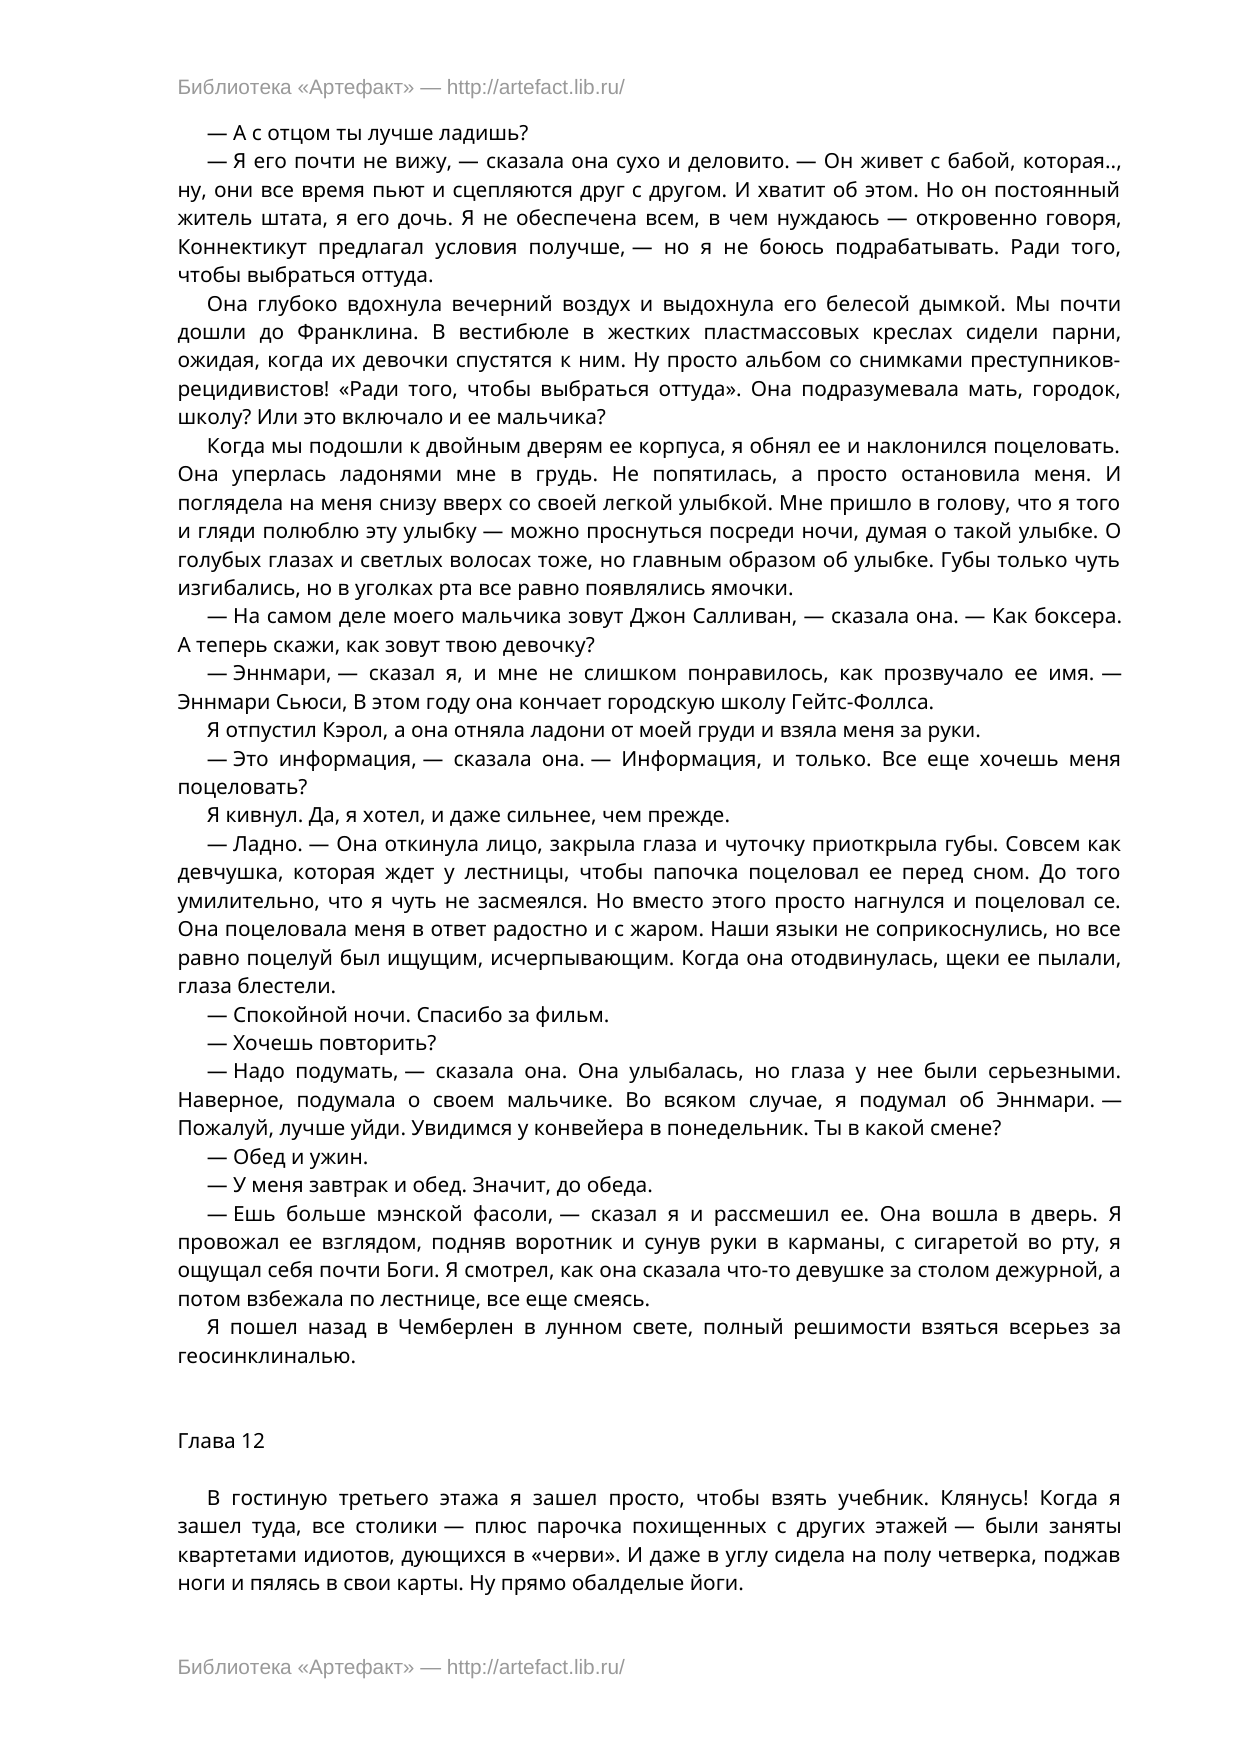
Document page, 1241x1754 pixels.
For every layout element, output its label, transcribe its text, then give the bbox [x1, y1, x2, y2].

text — Спокойной ночи. Спасибо за фильм. [177, 1000, 1122, 1028]
text — Я его почти не вижу, — сказала она сухо и деловито. — Он живет с бабой, которая.., ну, они все время пьют и сцепляются друг с другом. И хватит об этом. Но он постоянный житель штата, я его дочь. Я не обеспечена всем, в чем нуждаюсь — откровенно говоря, Коннектикут предлагал условия получше, — но я не боюсь подрабатывать. Ради того, чтобы выбраться оттуда. [177, 147, 1122, 289]
text — Эннмари, — сказал я, и мне не слишком понравилось, как прозвучало ее имя. — Эннмари Сьюси, В этом году она кончает городскую школу Гейтс-Фоллса. [177, 658, 1122, 715]
text — Это информация, — сказала она. — Информация, и только. Все еще хочешь меня поцеловать? [177, 744, 1122, 801]
text — Надо подумать, — сказала она. Она улыбалась, но глаза у нее были серьезными. Наверное, подумала о своем мальчике. Во всяком случае, я подумал об Эннмари. — Пожалуй, лучше уйди. Увидимся у конвейера в понедельник. Ты в какой смене? [177, 1057, 1122, 1142]
text В гостиную третьего этажа я зашел просто, чтобы взять учебник. Клянусь! Когда я зашел туда, все столики — плюс парочка похищенных с других этажей — были заняты квартетами идиотов, дующихся в «черви». И даже в углу сидела на полу четверка, поджав ноги и пялясь в свои карты. Ну прямо обалделые йоги. [177, 1483, 1122, 1597]
text Она глубоко вдохнула вечерний воздух и выдохнула его белесой дымкой. Мы почти дошли до Франклина. В вестибюле в жестких пластмассовых креслах сидели парни, ожидая, когда их девочки спустятся к ним. Ну просто альбом со снимками преступников-рецидивистов! «Ради того, чтобы выбраться оттуда». Она подразумевала мать, городок, школу? Или это включало и ее мальчика? [177, 289, 1122, 431]
text Я пошел назад в Чемберлен в лунном свете, полный решимости взяться всерьез за геосинклиналью. [177, 1312, 1122, 1369]
text — У меня завтрак и обед. Значит, до обеда. [177, 1170, 1122, 1199]
text — Ладно. — Она откинула лицо, закрыла глаза и чуточку приоткрыла губы. Совсем как девчушка, которая ждет у лестницы, чтобы папочка поцеловал ее перед сном. До того умилительно, что я чуть не засмеялся. Но вместо этого просто нагнулся и поцеловал се. Она поцеловала меня в ответ радостно и с жаром. Наши языки не соприкоснулись, но все равно поцелуй был ищущим, исчерпывающим. Когда она отодвинулась, щеки ее пылали, глаза блестели. [177, 829, 1122, 1000]
text Я кивнул. Да, я хотел, и даже сильнее, чем прежде. [177, 801, 1122, 829]
text — А с отцом ты лучше ладишь? [177, 118, 1122, 147]
text Я отпустил Кэрол, а она отняла ладони от моей груди и взяла меня за руки. [177, 715, 1122, 744]
text Когда мы подошли к двойным дверям ее корпуса, я обнял ее и наклонился поцеловать. Она уперлась ладонями мне в грудь. Не попятилась, а просто остановила меня. И поглядела на меня снизу вверх со своей легкой улыбкой. Мне пришло в голову, что я того и гляди полюблю эту улыбку — можно проснуться посреди ночи, думая о такой улыбке. О голубых глазах и светлых волосах тоже, но главным образом об улыбке. Губы только чуть изгибались, но в уголках рта все равно появлялись ямочки. [177, 431, 1122, 602]
text — Обед и ужин. [177, 1142, 1122, 1170]
text — Ешь больше мэнской фасоли, — сказал я и рассмешил ее. Она вошла в дверь. Я провожал ее взглядом, подняв воротник и сунув руки в карманы, с сигаретой во рту, я ощущал себя почти Боги. Я смотрел, как она сказала что-то девушке за столом дежурной, а потом взбежала по лестнице, все еще смеясь. [177, 1199, 1122, 1312]
text — На самом деле моего мальчика зовут Джон Салливан, — сказала она. — Как боксера. А теперь скажи, как зовут твою девочку? [177, 602, 1122, 658]
text — Хочешь повторить? [177, 1028, 1122, 1057]
text Глава 12 [177, 1426, 1122, 1455]
